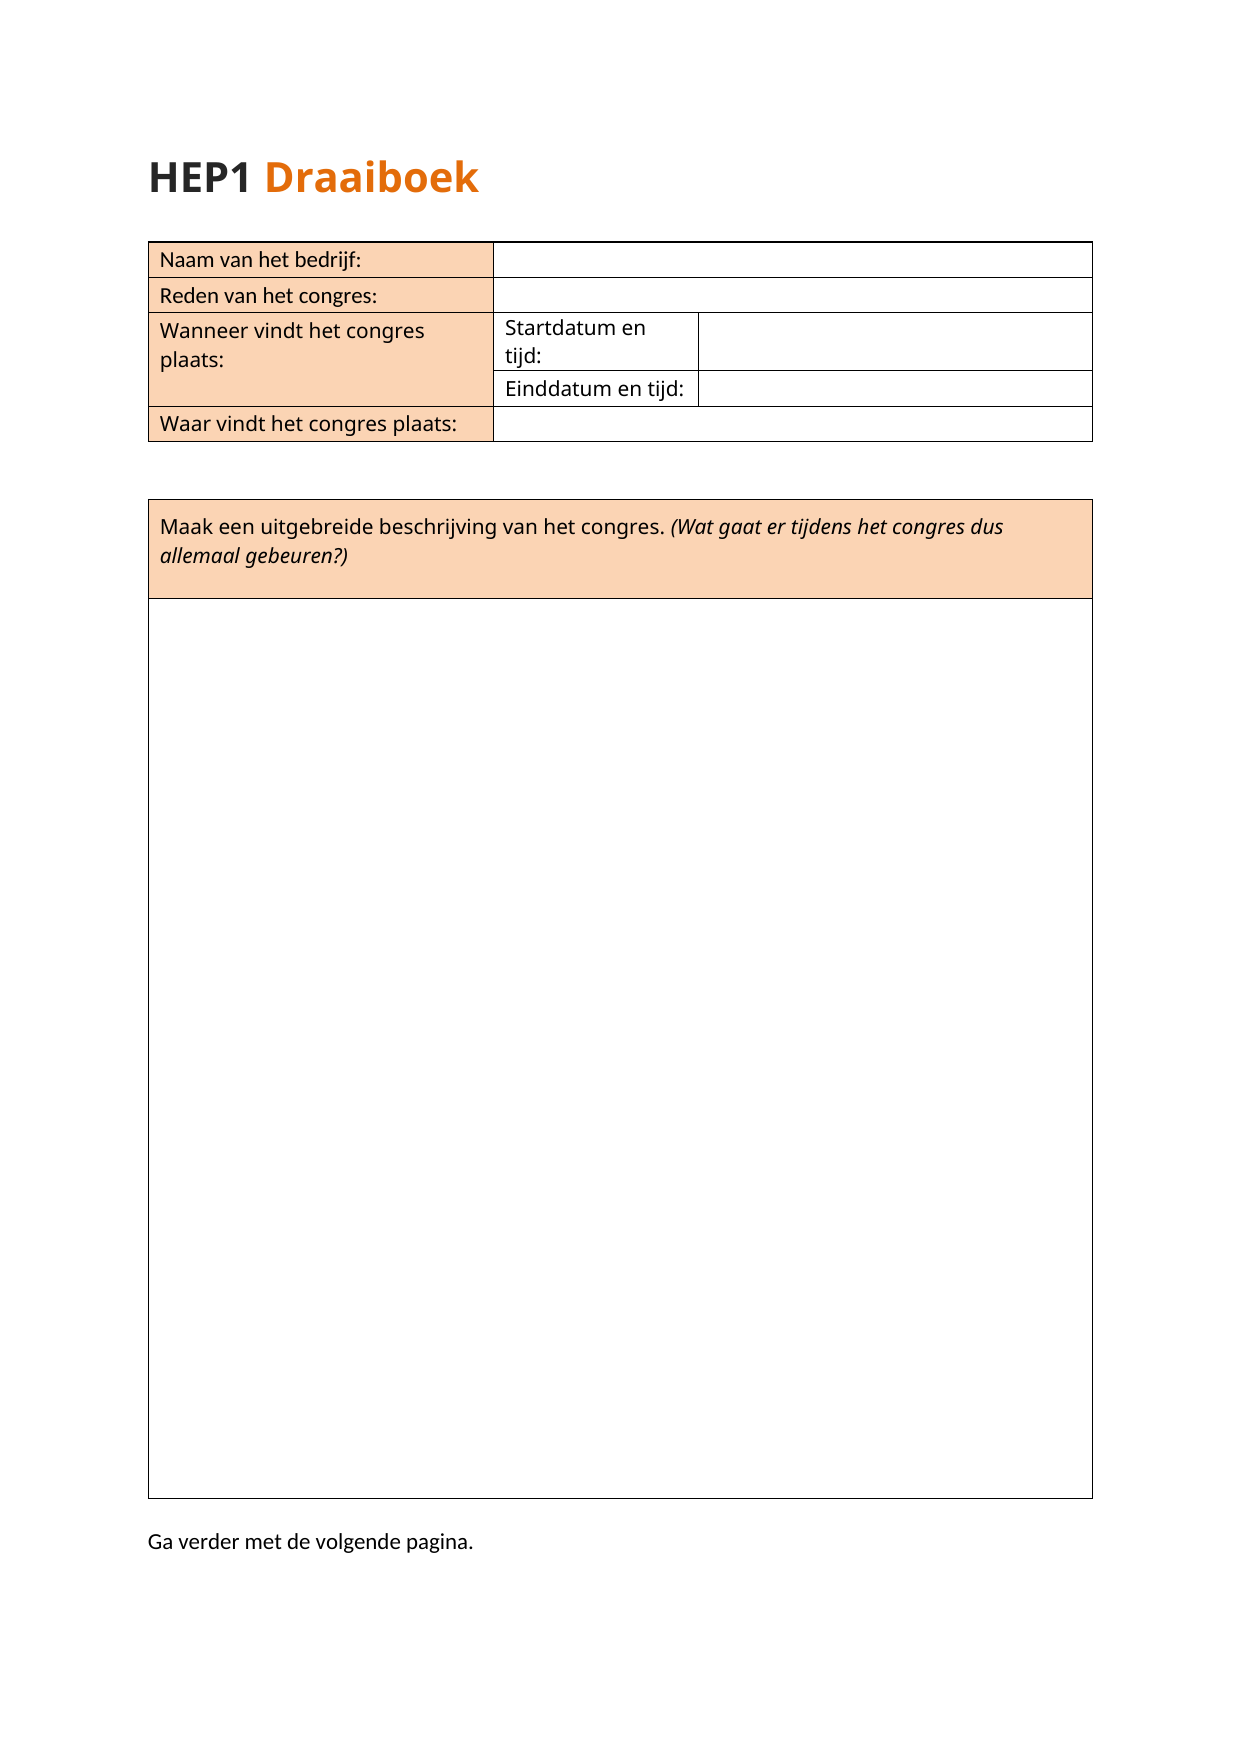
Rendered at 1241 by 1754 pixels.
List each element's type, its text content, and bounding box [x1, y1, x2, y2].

table_cell Einddatum en tijd: [494, 371, 698, 406]
table_cell Reden van het congres: [149, 278, 493, 312]
table_cell [699, 371, 1092, 406]
table_cell Startdatum en tijd: [494, 313, 698, 370]
table_header Maak een uitgebreide beschrijving van het congres. (Wat gaat er tijdens het congres dus allemaal gebeuren?) [149, 500, 1092, 598]
table_cell [494, 278, 1092, 312]
table_header [494, 243, 1092, 277]
table_cell [494, 407, 1092, 441]
subtitle HEP1 Draaiboek [148, 148, 1092, 204]
text Ga verder met de volgende pagina. [148, 1527, 1092, 1556]
table_header Naam van het bedrijf: [149, 243, 493, 277]
table_cell [699, 313, 1092, 370]
table_cell Waar vindt het congres plaats: [149, 407, 493, 441]
table_cell [149, 599, 1092, 1498]
table_cell Wanneer vindt het congres plaats: [149, 313, 493, 406]
